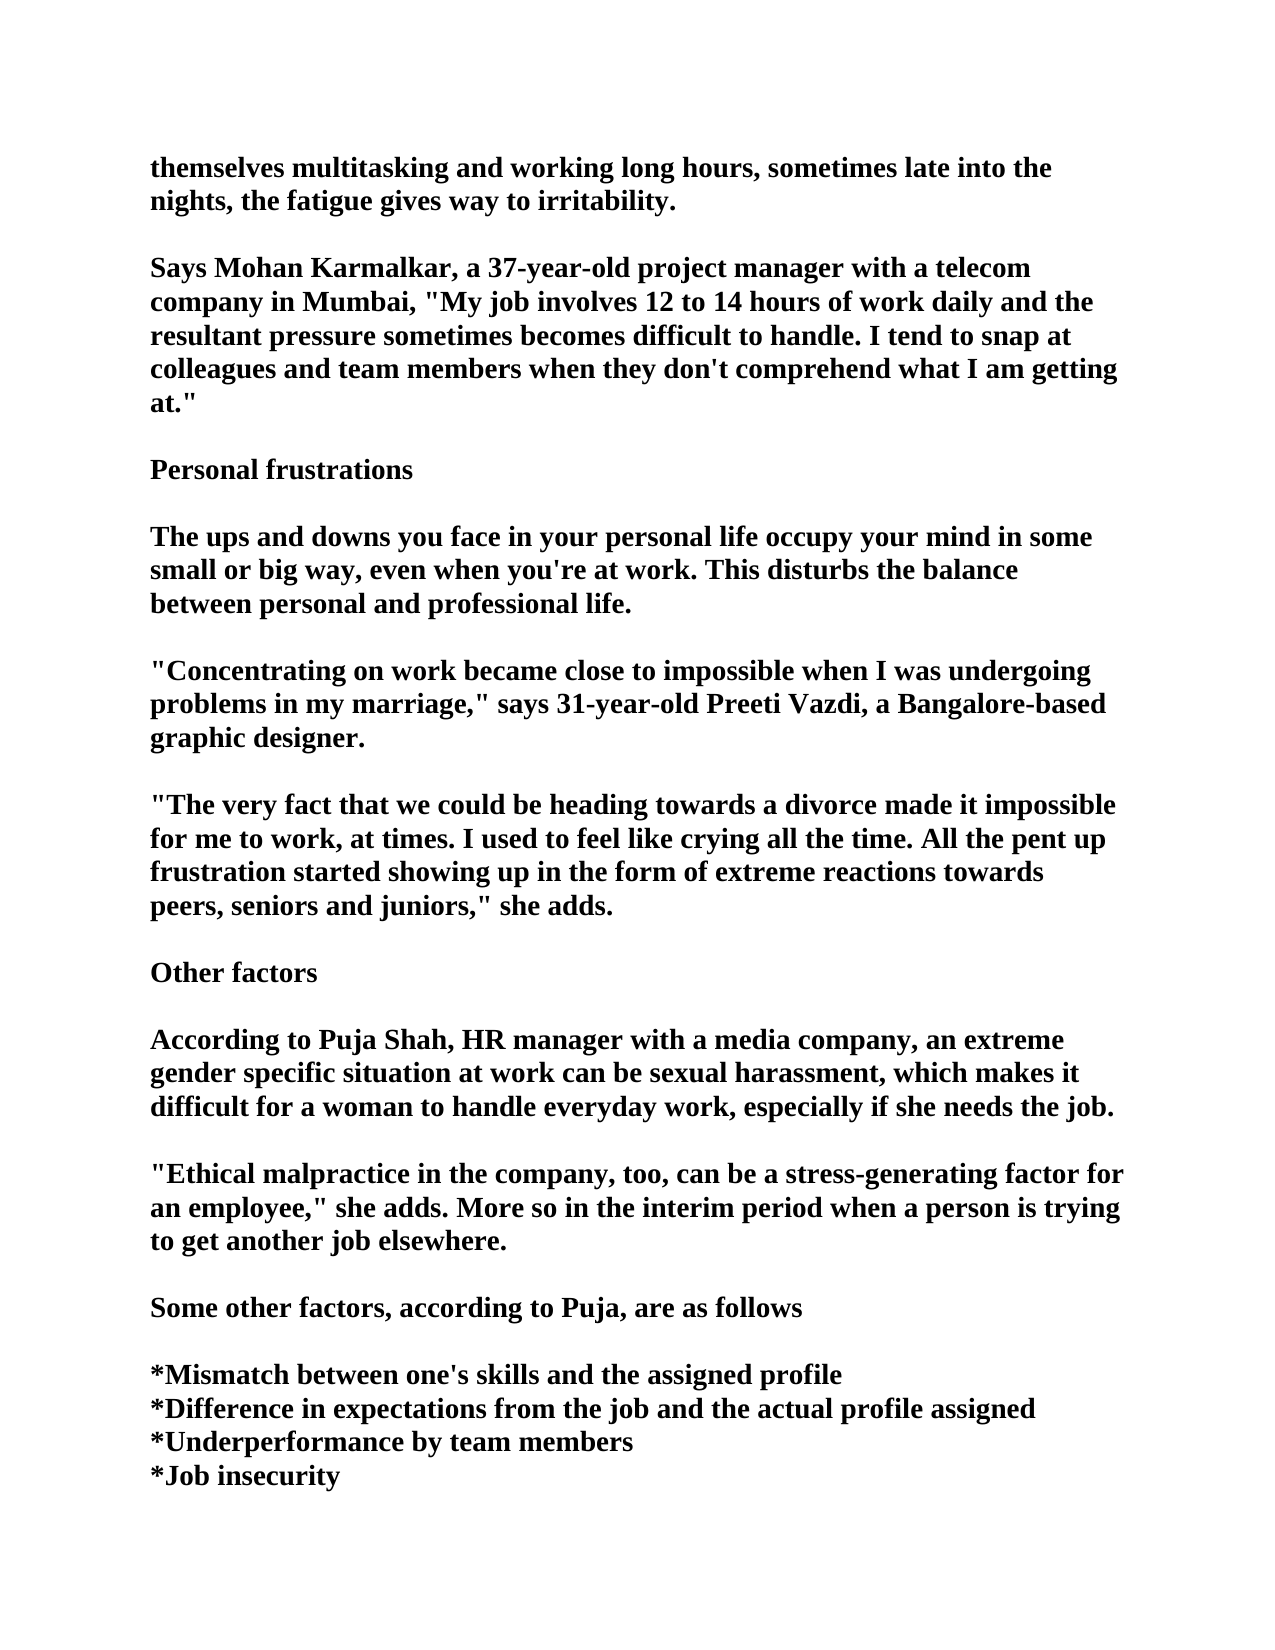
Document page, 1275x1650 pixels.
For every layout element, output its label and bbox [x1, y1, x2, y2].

text [150, 150, 1125, 1492]
